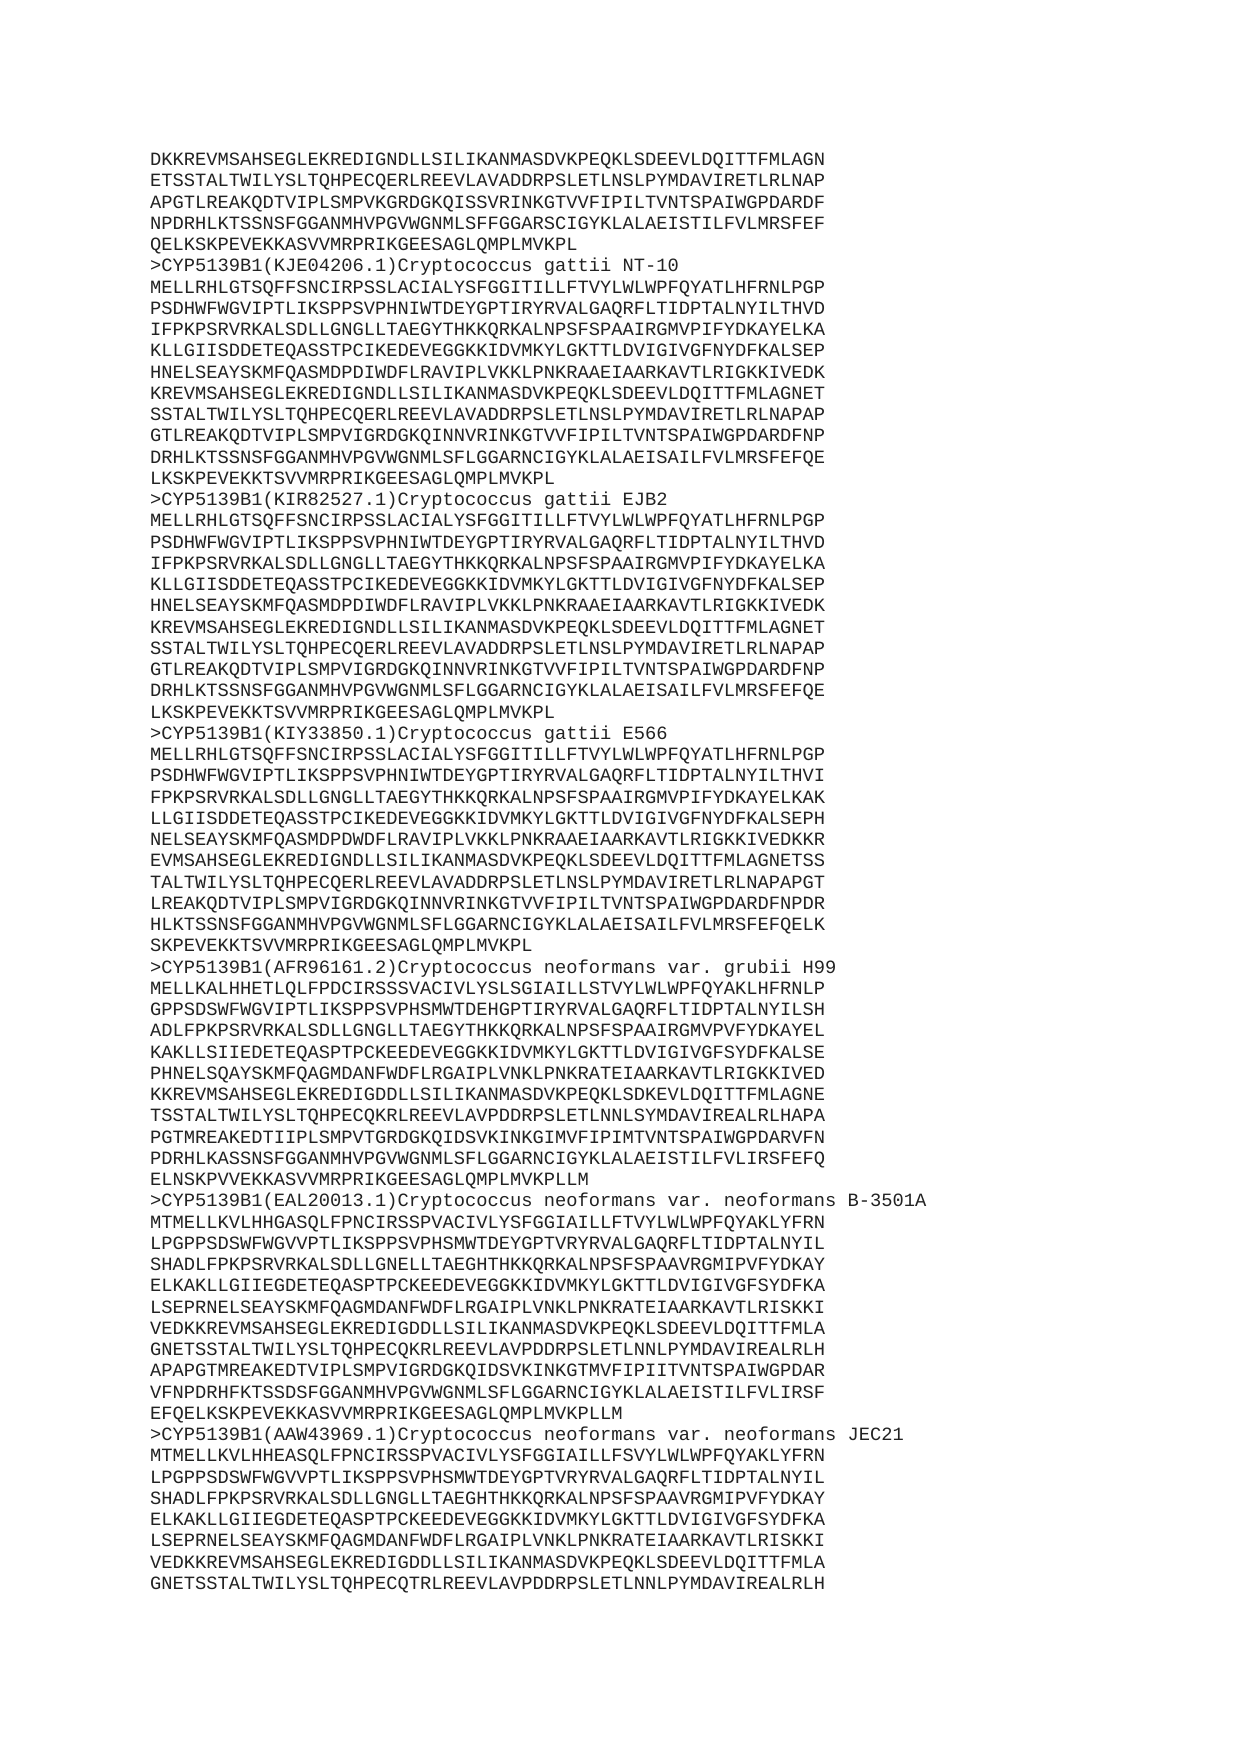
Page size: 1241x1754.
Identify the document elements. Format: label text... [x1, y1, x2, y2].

text GNETSSTALTWILYSLTQHPECQKRLREEVLAVPDDRPSLETLNNLPYMDAVIREALRLH [150, 1340, 1090, 1361]
text KKREVMSAHSEGLEKREDIGDDLLSILIKANMASDVKPEQKLSDKEVLDQITTFMLAGNE [150, 1085, 1090, 1106]
text MELLRHLGTSQFFSNCIRPSSLACIALYSFGGITILLFTVYLWLWPFQYATLHFRNLPGP [150, 745, 1090, 766]
text PDRHLKASSNSFGGANMHVPGVWGNMLSFLGGARNCIGYKLALAEISTILFVLIRSFEFQ [150, 1149, 1090, 1170]
text SSTALTWILYSLTQHPECQERLREEVLAVADDRPSLETLNSLPYMDAVIRETLRLNAPAP [150, 405, 1090, 426]
text PSDHWFWGVIPTLIKSPPSVPHNIWTDEYGPTIRYRVALGAQRFLTIDPTALNYILTHVI [150, 766, 1090, 787]
text IFPKPSRVRKALSDLLGNGLLTAEGYTHKKQRKALNPSFSPAAIRGMVPIFYDKAYELKA [150, 320, 1090, 341]
text >CYP5139B1(AFR96161.2)Cryptococcus neoformans var. grubii H99 [150, 957, 1090, 979]
text DKKREVMSAHSEGLEKREDIGNDLLSILIKANMASDVKPEQKLSDEEVLDQITTFMLAGN [150, 150, 1090, 171]
text HNELSEAYSKMFQASMDPDIWDFLRAVIPLVKKLPNKRAAEIAARKAVTLRIGKKIVEDK [150, 362, 1090, 384]
text VEDKKREVMSAHSEGLEKREDIGDDLLSILIKANMASDVKPEQKLSDEEVLDQITTFMLA [150, 1552, 1090, 1574]
text KAKLLSIIEDETEQASPTPCKEEDEVEGGKKIDVMKYLGKTTLDVIGIVGFSYDFKALSE [150, 1042, 1090, 1064]
text MELLRHLGTSQFFSNCIRPSSLACIALYSFGGITILLFTVYLWLWPFQYATLHFRNLPGP [150, 277, 1090, 299]
text FPKPSRVRKALSDLLGNGLLTAEGYTHKKQRKALNPSFSPAAIRGMVPIFYDKAYELKAK [150, 787, 1090, 809]
text KREVMSAHSEGLEKREDIGNDLLSILIKANMASDVKPEQKLSDEEVLDQITTFMLAGNET [150, 384, 1090, 405]
text >CYP5139B1(EAL20013.1)Cryptococcus neoformans var. neoformans B-3501A [150, 1191, 1090, 1212]
text >CYP5139B1(KIR82527.1)Cryptococcus gattii EJB2 [150, 490, 1090, 511]
text GNETSSTALTWILYSLTQHPECQTRLREEVLAVPDDRPSLETLNNLPYMDAVIREALRLH [150, 1574, 1090, 1595]
text MTMELLKVLHHGASQLFPNCIRSSPVACIVLYSFGGIAILLFTVYLWLWPFQYAKLYFRN [150, 1212, 1090, 1234]
text HLKTSSNSFGGANMHVPGVWGNMLSFLGGARNCIGYKLALAEISAILFVLMRSFEFQELK [150, 915, 1090, 936]
text DRHLKTSSNSFGGANMHVPGVWGNMLSFLGGARNCIGYKLALAEISAILFVLMRSFEFQE [150, 447, 1090, 469]
text IFPKPSRVRKALSDLLGNGLLTAEGYTHKKQRKALNPSFSPAAIRGMVPIFYDKAYELKA [150, 554, 1090, 575]
text >CYP5139B1(KIY33850.1)Cryptococcus gattii E566 [150, 724, 1090, 745]
text GTLREAKQDTVIPLSMPVIGRDGKQINNVRINKGTVVFIPILTVNTSPAIWGPDARDFNP [150, 660, 1090, 681]
text LSEPRNELSEAYSKMFQAGMDANFWDFLRGAIPLVNKLPNKRATEIAARKAVTLRISKKI [150, 1297, 1090, 1319]
text KREVMSAHSEGLEKREDIGNDLLSILIKANMASDVKPEQKLSDEEVLDQITTFMLAGNET [150, 617, 1090, 639]
text PGTMREAKEDTIIPLSMPVTGRDGKQIDSVKINKGIMVFIPIMTVNTSPAIWGPDARVFN [150, 1127, 1090, 1149]
text SHADLFPKPSRVRKALSDLLGNGLLTAEGHTHKKQRKALNPSFSPAAVRGMIPVFYDKAY [150, 1489, 1090, 1510]
text APGTLREAKQDTVIPLSMPVKGRDGKQISSVRINKGTVVFIPILTVNTSPAIWGPDARDF [150, 192, 1090, 214]
text SKPEVEKKTSVVMRPRIKGEESAGLQMPLMVKPL [150, 936, 1090, 957]
text LLGIISDDETEQASSTPCIKEDEVEGGKKIDVMKYLGKTTLDVIGIVGFNYDFKALSEPH [150, 809, 1090, 830]
text QELKSKPEVEKKASVVMRPRIKGEESAGLQMPLMVKPL [150, 235, 1090, 256]
text KLLGIISDDETEQASSTPCIKEDEVEGGKKIDVMKYLGKTTLDVIGIVGFNYDFKALSEP [150, 341, 1090, 362]
text VFNPDRHFKTSSDSFGGANMHVPGVWGNMLSFLGGARNCIGYKLALAEISTILFVLIRSF [150, 1382, 1090, 1404]
text EVMSAHSEGLEKREDIGNDLLSILIKANMASDVKPEQKLSDEEVLDQITTFMLAGNETSS [150, 851, 1090, 872]
text EFQELKSKPEVEKKASVVMRPRIKGEESAGLQMPLMVKPLLM [150, 1404, 1090, 1425]
text PHNELSQAYSKMFQAGMDANFWDFLRGAIPLVNKLPNKRATEIAARKAVTLRIGKKIVED [150, 1064, 1090, 1085]
text PSDHWFWGVIPTLIKSPPSVPHNIWTDEYGPTIRYRVALGAQRFLTIDPTALNYILTHVD [150, 299, 1090, 320]
text NELSEAYSKMFQASMDPDWDFLRAVIPLVKKLPNKRAAEIAARKAVTLRIGKKIVEDKKR [150, 830, 1090, 851]
text LKSKPEVEKKTSVVMRPRIKGEESAGLQMPLMVKPL [150, 702, 1090, 724]
text ADLFPKPSRVRKALSDLLGNGLLTAEGYTHKKQRKALNPSFSPAAIRGMVPVFYDKAYEL [150, 1021, 1090, 1042]
text LREAKQDTVIPLSMPVIGRDGKQINNVRINKGTVVFIPILTVNTSPAIWGPDARDFNPDR [150, 894, 1090, 915]
text MELLRHLGTSQFFSNCIRPSSLACIALYSFGGITILLFTVYLWLWPFQYATLHFRNLPGP [150, 511, 1090, 532]
text TSSTALTWILYSLTQHPECQKRLREEVLAVPDDRPSLETLNNLSYMDAVIREALRLHAPA [150, 1106, 1090, 1127]
text LSEPRNELSEAYSKMFQAGMDANFWDFLRGAIPLVNKLPNKRATEIAARKAVTLRISKKI [150, 1531, 1090, 1552]
text MELLKALHHETLQLFPDCIRSSSVACIVLYSLSGIAILLSTVYLWLWPFQYAKLHFRNLP [150, 979, 1090, 1000]
text LKSKPEVEKKTSVVMRPRIKGEESAGLQMPLMVKPL [150, 469, 1090, 490]
text APAPGTMREAKEDTVIPLSMPVIGRDGKQIDSVKINKGTMVFIPIITVNTSPAIWGPDAR [150, 1361, 1090, 1382]
text ELNSKPVVEKKASVVMRPRIKGEESAGLQMPLMVKPLLM [150, 1170, 1090, 1191]
text PSDHWFWGVIPTLIKSPPSVPHNIWTDEYGPTIRYRVALGAQRFLTIDPTALNYILTHVD [150, 532, 1090, 554]
text MTMELLKVLHHEASQLFPNCIRSSPVACIVLYSFGGIAILLFSVYLWLWPFQYAKLYFRN [150, 1446, 1090, 1467]
text HNELSEAYSKMFQASMDPDIWDFLRAVIPLVKKLPNKRAAEIAARKAVTLRIGKKIVEDK [150, 596, 1090, 617]
text DRHLKTSSNSFGGANMHVPGVWGNMLSFLGGARNCIGYKLALAEISAILFVLMRSFEFQE [150, 681, 1090, 702]
text >CYP5139B1(KJE04206.1)Cryptococcus gattii NT-10 [150, 256, 1090, 277]
text SSTALTWILYSLTQHPECQERLREEVLAVADDRPSLETLNSLPYMDAVIRETLRLNAPAP [150, 639, 1090, 660]
text NPDRHLKTSSNSFGGANMHVPGVWGNMLSFFGGARSCIGYKLALAEISTILFVLMRSFEF [150, 214, 1090, 235]
text SHADLFPKPSRVRKALSDLLGNELLTAEGHTHKKQRKALNPSFSPAAVRGMIPVFYDKAY [150, 1255, 1090, 1276]
text VEDKKREVMSAHSEGLEKREDIGDDLLSILIKANMASDVKPEQKLSDEEVLDQITTFMLA [150, 1319, 1090, 1340]
text ETSSTALTWILYSLTQHPECQERLREEVLAVADDRPSLETLNSLPYMDAVIRETLRLNAP [150, 171, 1090, 192]
text GTLREAKQDTVIPLSMPVIGRDGKQINNVRINKGTVVFIPILTVNTSPAIWGPDARDFNP [150, 426, 1090, 447]
text TALTWILYSLTQHPECQERLREEVLAVADDRPSLETLNSLPYMDAVIRETLRLNAPAPGT [150, 872, 1090, 894]
text KLLGIISDDETEQASSTPCIKEDEVEGGKKIDVMKYLGKTTLDVIGIVGFNYDFKALSEP [150, 575, 1090, 596]
text >CYP5139B1(AAW43969.1)Cryptococcus neoformans var. neoformans JEC21 [150, 1425, 1090, 1446]
text LPGPPSDSWFWGVVPTLIKSPPSVPHSMWTDEYGPTVRYRVALGAQRFLTIDPTALNYIL [150, 1234, 1090, 1255]
text GPPSDSWFWGVIPTLIKSPPSVPHSMWTDEHGPTIRYRVALGAQRFLTIDPTALNYILSH [150, 1000, 1090, 1021]
text ELKAKLLGIIEGDETEQASPTPCKEEDEVEGGKKIDVMKYLGKTTLDVIGIVGFSYDFKA [150, 1276, 1090, 1297]
text LPGPPSDSWFWGVVPTLIKSPPSVPHSMWTDEYGPTVRYRVALGAQRFLTIDPTALNYIL [150, 1467, 1090, 1489]
text ELKAKLLGIIEGDETEQASPTPCKEEDEVEGGKKIDVMKYLGKTTLDVIGIVGFSYDFKA [150, 1510, 1090, 1531]
